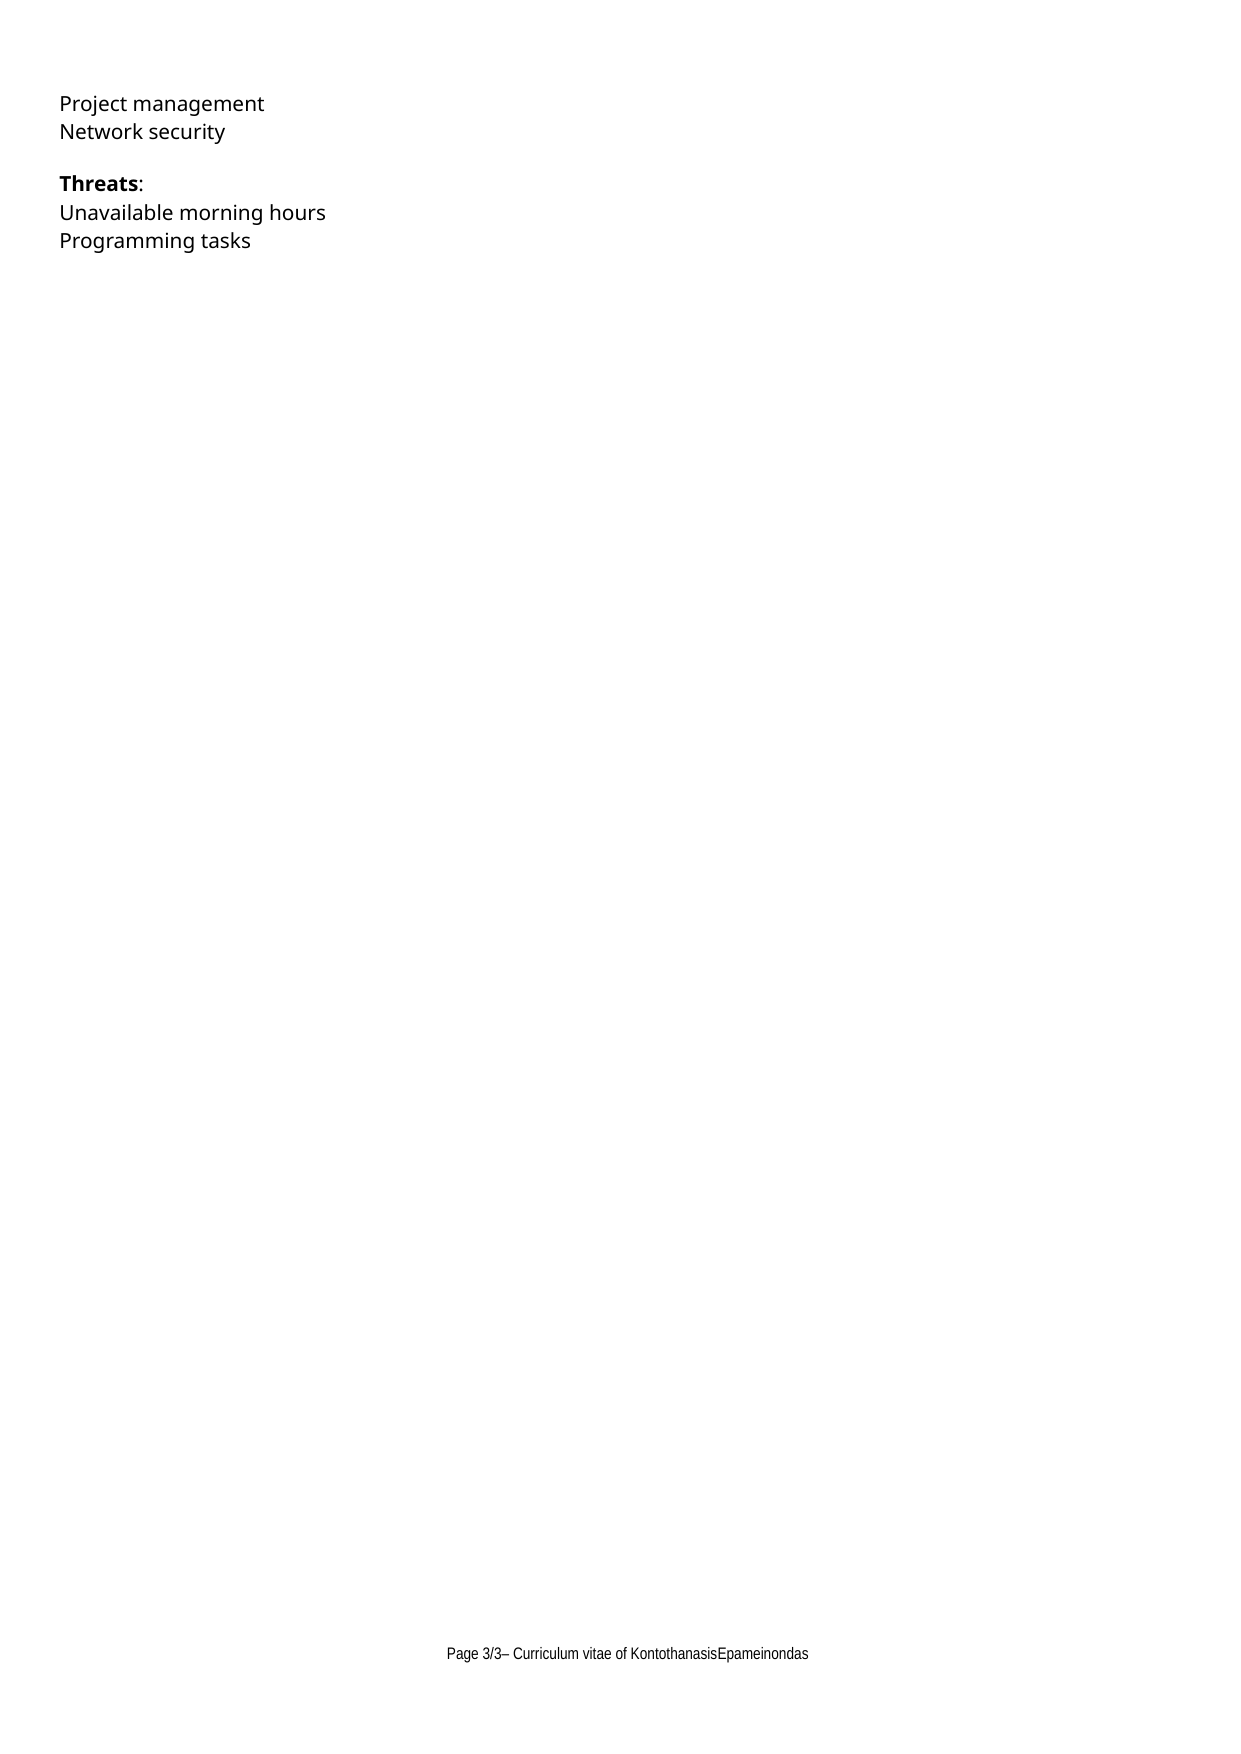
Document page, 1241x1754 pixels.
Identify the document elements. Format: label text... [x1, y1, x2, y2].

text Unavailable morning hours [59, 198, 1181, 226]
text Project management [59, 89, 1181, 117]
text Network security [59, 117, 1181, 146]
text Threats: [59, 169, 1181, 198]
text Programming tasks [59, 226, 1181, 255]
